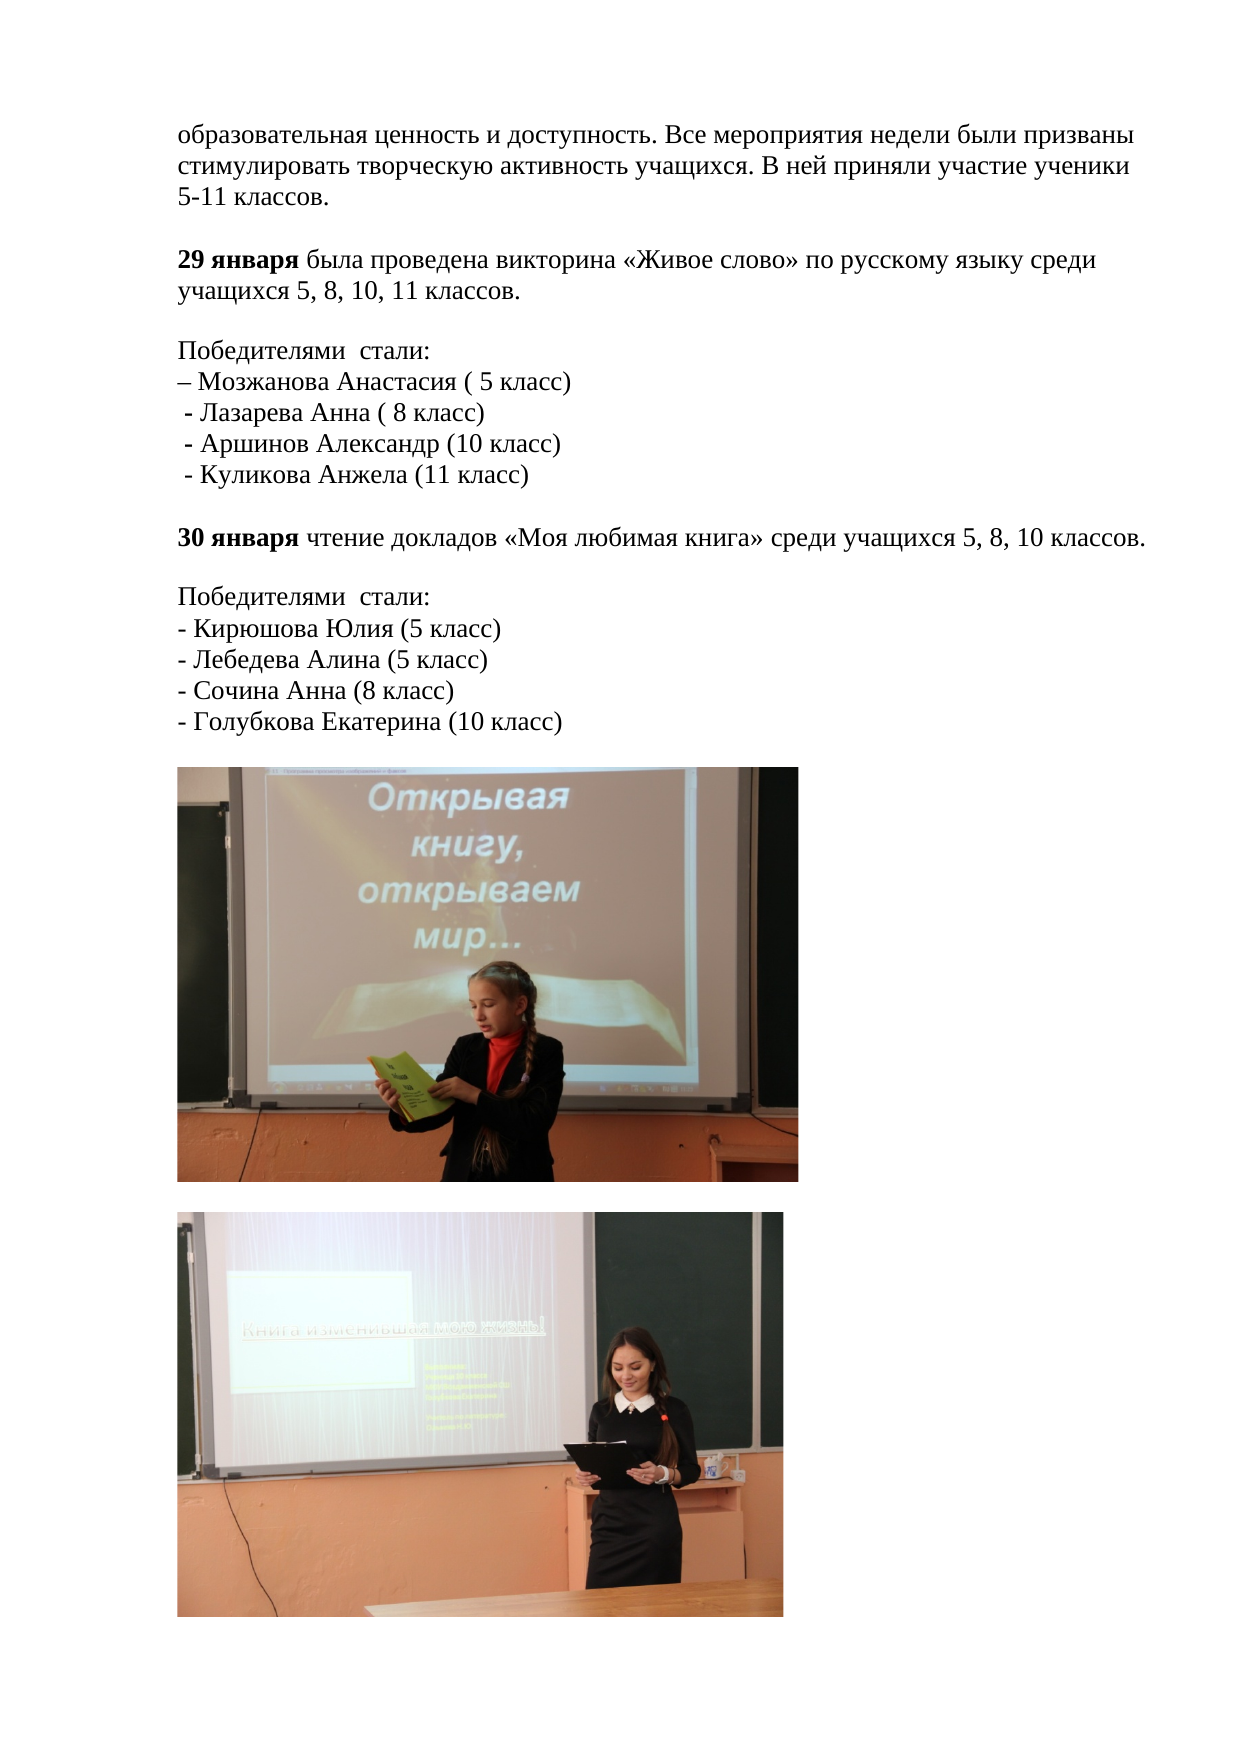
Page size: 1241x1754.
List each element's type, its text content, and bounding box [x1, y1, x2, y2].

picture [177, 767, 799, 1182]
text - Кирюшова Юлия (5 класс) [177, 612, 1152, 643]
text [177, 118, 1152, 212]
text 29 января была проведена викторина «Живое слово» по русскому языку среди учащихся 5, 8, 10, 11 классов. [177, 243, 1152, 305]
text - Куликова Анжела (11 класс) [177, 458, 1152, 489]
picture [177, 1212, 784, 1617]
text - Лебедева Алина (5 класс) [177, 643, 1152, 674]
text 30 января чтение докладов «Моя любимая книга» среди учащихся 5, 8, 10 классов. [177, 521, 1152, 552]
text - Сочина Анна (8 класс) [177, 674, 1152, 705]
text Победителями стали: [177, 581, 1152, 612]
text - Аршинов Александр (10 класс) [177, 427, 1152, 458]
text - Голубкова Екатерина (10 класс) [177, 705, 1152, 736]
text Победителями стали: [177, 334, 1152, 365]
text - Лазарева Анна ( 8 класс) [177, 396, 1152, 427]
text – Мозжанова Анастасия ( 5 класс) [177, 365, 1152, 396]
